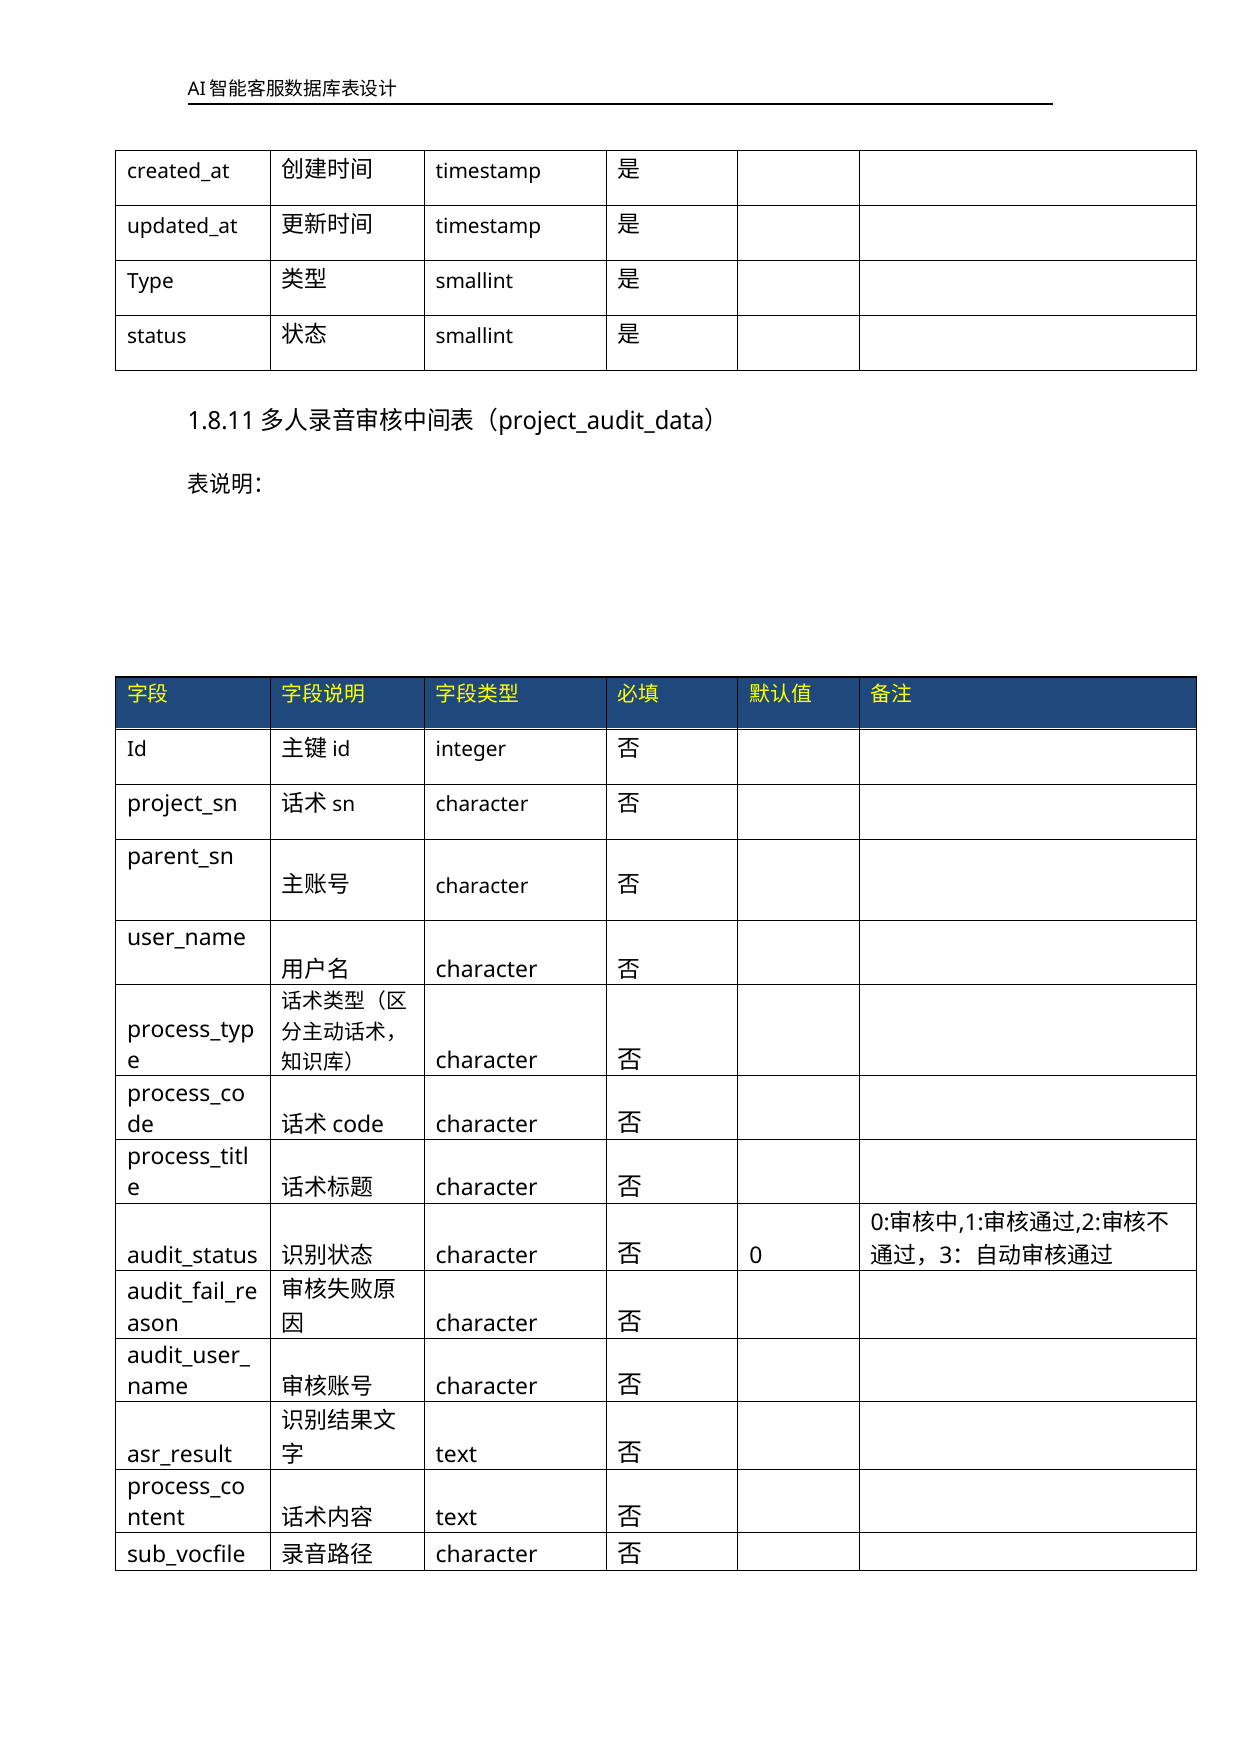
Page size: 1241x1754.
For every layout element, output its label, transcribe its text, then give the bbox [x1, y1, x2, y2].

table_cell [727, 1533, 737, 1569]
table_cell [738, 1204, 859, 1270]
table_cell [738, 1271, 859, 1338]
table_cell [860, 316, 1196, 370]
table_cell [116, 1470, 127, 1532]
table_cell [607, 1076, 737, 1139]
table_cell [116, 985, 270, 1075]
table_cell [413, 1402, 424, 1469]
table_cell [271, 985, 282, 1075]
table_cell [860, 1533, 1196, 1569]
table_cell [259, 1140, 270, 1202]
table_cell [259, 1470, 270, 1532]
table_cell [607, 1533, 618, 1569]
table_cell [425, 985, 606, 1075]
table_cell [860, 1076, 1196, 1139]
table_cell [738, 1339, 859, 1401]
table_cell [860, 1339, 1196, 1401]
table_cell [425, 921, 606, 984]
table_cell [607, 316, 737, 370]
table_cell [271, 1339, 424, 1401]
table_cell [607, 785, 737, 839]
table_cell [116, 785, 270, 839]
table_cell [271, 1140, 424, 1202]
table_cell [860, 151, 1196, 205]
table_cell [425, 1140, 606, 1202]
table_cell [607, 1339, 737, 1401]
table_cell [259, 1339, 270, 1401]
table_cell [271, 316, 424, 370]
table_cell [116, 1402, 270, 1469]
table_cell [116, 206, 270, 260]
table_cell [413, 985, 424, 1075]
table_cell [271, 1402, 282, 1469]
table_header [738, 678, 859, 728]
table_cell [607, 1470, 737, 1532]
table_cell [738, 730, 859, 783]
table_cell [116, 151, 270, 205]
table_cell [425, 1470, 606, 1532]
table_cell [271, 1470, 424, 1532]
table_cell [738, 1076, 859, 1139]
text 表说明： [187, 466, 1053, 499]
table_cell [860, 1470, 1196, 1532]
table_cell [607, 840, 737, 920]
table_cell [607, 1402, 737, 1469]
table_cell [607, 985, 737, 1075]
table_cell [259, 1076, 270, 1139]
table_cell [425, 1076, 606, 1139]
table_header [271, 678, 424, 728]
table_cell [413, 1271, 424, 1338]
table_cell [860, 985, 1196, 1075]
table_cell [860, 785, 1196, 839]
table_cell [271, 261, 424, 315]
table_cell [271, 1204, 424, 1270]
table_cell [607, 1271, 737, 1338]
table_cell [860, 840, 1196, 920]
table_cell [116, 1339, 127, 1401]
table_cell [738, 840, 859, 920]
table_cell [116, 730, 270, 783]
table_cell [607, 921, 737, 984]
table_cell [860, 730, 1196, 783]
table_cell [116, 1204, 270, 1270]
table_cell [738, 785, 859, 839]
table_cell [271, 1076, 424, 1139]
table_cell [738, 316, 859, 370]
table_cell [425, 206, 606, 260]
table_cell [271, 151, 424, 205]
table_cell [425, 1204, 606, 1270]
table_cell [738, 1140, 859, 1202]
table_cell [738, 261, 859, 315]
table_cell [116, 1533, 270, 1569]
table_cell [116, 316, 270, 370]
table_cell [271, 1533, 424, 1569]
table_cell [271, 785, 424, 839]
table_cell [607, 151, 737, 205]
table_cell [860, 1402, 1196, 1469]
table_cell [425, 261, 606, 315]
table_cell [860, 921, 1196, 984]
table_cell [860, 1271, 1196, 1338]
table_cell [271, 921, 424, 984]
subtitle 1.8.11 多人录音审核中间表（project_audit_data） [187, 401, 1053, 437]
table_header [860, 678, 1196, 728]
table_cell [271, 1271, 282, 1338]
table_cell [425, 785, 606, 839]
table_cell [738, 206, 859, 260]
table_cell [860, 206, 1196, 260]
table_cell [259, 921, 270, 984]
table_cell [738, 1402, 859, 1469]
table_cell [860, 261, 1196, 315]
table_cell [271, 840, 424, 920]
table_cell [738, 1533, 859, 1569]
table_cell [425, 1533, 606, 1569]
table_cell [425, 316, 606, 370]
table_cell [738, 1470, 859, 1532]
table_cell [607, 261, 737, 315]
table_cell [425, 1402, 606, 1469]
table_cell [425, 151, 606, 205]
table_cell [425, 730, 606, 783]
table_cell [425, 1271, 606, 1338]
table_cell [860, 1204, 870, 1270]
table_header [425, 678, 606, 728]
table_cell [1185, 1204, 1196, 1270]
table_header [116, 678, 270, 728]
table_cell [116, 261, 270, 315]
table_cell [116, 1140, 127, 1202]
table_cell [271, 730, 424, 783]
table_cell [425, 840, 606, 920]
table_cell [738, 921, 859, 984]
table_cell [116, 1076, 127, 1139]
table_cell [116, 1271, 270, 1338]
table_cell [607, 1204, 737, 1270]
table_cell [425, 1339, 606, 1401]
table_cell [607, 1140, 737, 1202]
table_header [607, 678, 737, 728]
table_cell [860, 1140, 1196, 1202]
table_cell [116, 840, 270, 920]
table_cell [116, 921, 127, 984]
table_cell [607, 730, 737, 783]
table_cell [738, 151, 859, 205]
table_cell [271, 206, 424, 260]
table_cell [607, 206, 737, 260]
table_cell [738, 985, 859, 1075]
